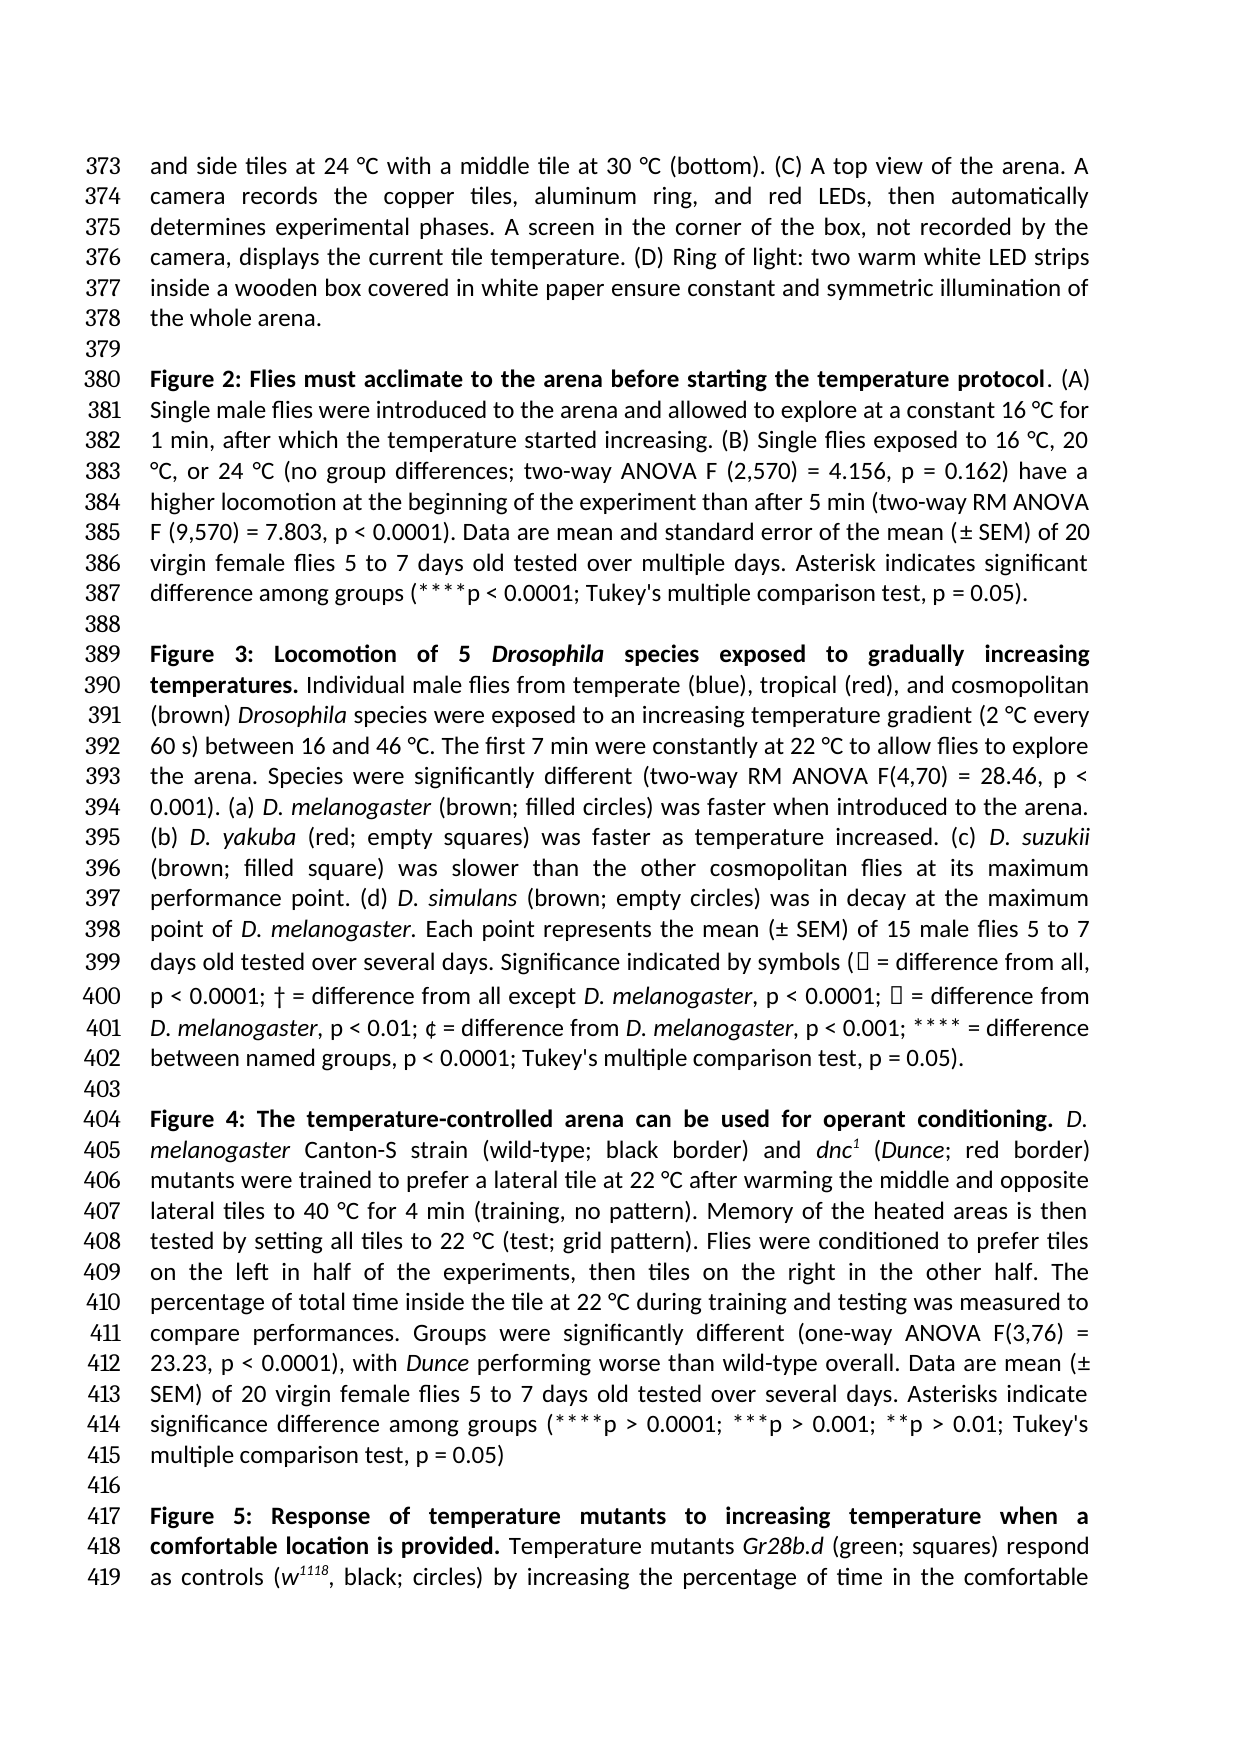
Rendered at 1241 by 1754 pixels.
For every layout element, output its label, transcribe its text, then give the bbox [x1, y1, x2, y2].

text Figure 2: Flies must acclimate to the arena before starting the temperature protocol. (A) Single male flies were introduced to the arena and allowed to explore at a constant 16 °C for 1 min, after which the temperature started increasing. (B) Single flies exposed to 16 °C, 20 °C, or 24 °C (no group differences; two-way ANOVA F (2,570) = 4.156, p = 0.162) have a higher locomotion at the beginning of the experiment than after 5 min (two-way RM ANOVA F (9,570) = 7.803, p < 0.0001). Data are mean and standard error of the mean (± SEM) of 20 virgin female flies 5 to 7 days old tested over multiple days. Asterisk indicates significant difference among groups (****p < 0.0001; Tukey's multiple comparison test, p [150, 364, 1090, 608]
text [150, 150, 1090, 333]
text Figure 3: Locomotion of 5 Drosophila species exposed to gradually increasing temperatures. Individual male flies from temperate (blue), tropical (red), and cosmopolitan (brown) Drosophila species were exposed to an increasing temperature gradient (2 °C every 60 s) between 16 and 46 °C. The first 7 min were constantly at 22 °C to allow flies to explore the arena. Species were significantly different (two-way RM ANOVA F(4,70) = 28.46, p < 0.001). (a) D. melanogaster (brown; filled circles) was faster when introduced to the arena. (b) D. yakuba (red; empty squares) was faster as temperature increased. (c) D. suzukii (brown; filled square) was slower than the other cosmopolitan flies at its maximum performance point. (d) D. simulans (brown; empty circles) was in decay at the maximum point of D. melanogaster. Each point represents the mean (± SEM) of 15 male flies 5 to 7 days old tested over several days. Significance indicated by symbols ( = difference from all, p < 0.0001; † = difference from all except D. melanogaster, p < 0.0001;  = difference from D. melanogaster, p < 0.01; ¢ = difference from D. melanogaster, p < 0.001; **** = difference between named groups, p < 0.0001; Tukey's multiple comparison test, p [150, 638, 1090, 1073]
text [150, 1500, 1090, 1592]
text Figure 4: The temperature-controlled arena can be used for operant conditioning. D. melanogaster Canton-S strain (wild-type; black border) and dnc1 (Dunce; red border) mutants were trained to prefer a lateral tile at 22 °C after warming the middle and opposite lateral tiles to 40 °C for 4 min (training, no pattern). Memory of the heated areas is then tested by setting all tiles to 22 °C (test; grid pattern). Flies were conditioned to prefer tiles on the left in half of the experiments, then tiles on the right in the other half. The percentage of total time inside the tile at 22 °C during training and testing was measured to compare performances. Groups were significantly different (one-way ANOVA F(3,76) = 23.23, p < 0.0001), with Dunce performing worse than wild-type overall. Data are mean (± SEM) of 20 virgin female flies 5 to 7 days old tested over several days. Asterisks indicate significance difference among groups (****p > 0.0001; ***p > 0.001; **p > 0.01; Tukey's multiple comparison test, p ) [150, 1103, 1090, 1469]
